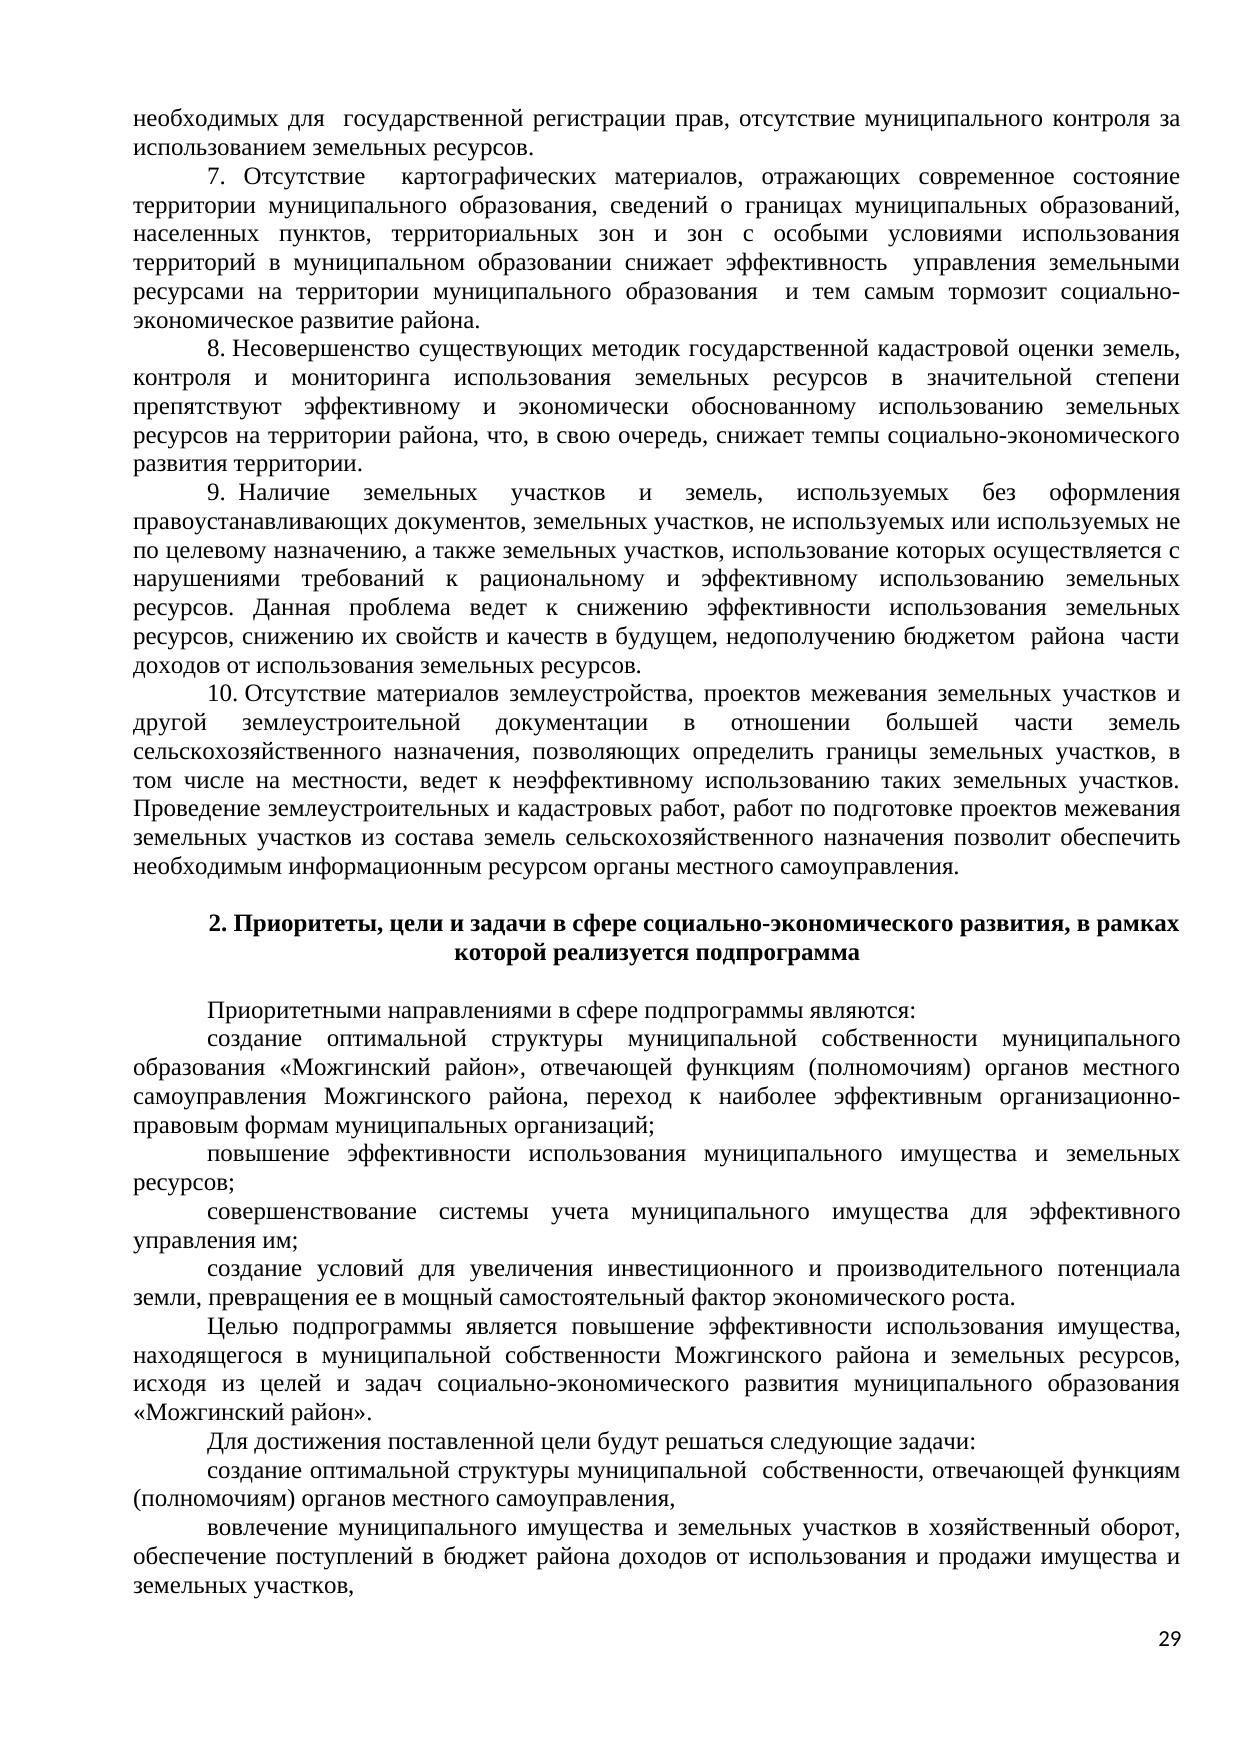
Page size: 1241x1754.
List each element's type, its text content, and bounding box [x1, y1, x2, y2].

text Приоритетными направлениями в сфере подпрограммы являются: [133, 995, 1181, 1023]
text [133, 103, 1181, 161]
text повышение эффективности использования муниципального имущества и земельных ресурсов; [133, 1138, 1181, 1196]
text 10. Отсутствие материалов землеустройства, проектов межевания земельных участков и другой землеустроительной документации в отношении большей части земель сельскохозяйственного назначения, позволяющих определить границы земельных участков, в том числе на местности, ведет к неэффективному использованию таких земельных участков. Проведение землеустроительных и кадастровых работ, работ по подготовке проектов межевания земельных участков из состава земель сельскохозяйственного назначения позволит обеспечить необходимым информационным ресурсом органы местного самоуправления. [133, 678, 1181, 880]
text 7. Отсутствие картографических материалов, отражающих современное состояние территории муниципального образования, сведений о границах муниципальных образований, населенных пунктов, территориальных зон и зон с особыми условиями использования территорий в муниципальном образовании снижает эффективность управления земельными ресурсами на территории муниципального образования и тем самым тормозит социально-экономическое развитие района. [133, 161, 1181, 333]
text 8. Несовершенство существующих методик государственной кадастровой оценки земель, контроля и мониторинга использования земельных ресурсов в значительной степени препятствуют эффективному и экономически обоснованному использованию земельных ресурсов на территории района, что, в свою очередь, снижает темпы социально-экономического развития территории. [133, 333, 1181, 477]
text 2. Приоритеты, цели и задачи в сфере социально-экономического развития, в рамках которой реализуется подпрограмма [133, 908, 1181, 966]
text 9. Наличие земельных участков и земель, используемых без оформления правоустанавливающих документов, земельных участков, не используемых или используемых не по целевому назначению, а также земельных участков, использование которых осуществляется с нарушениями требований к рациональному и эффективному использованию земельных ресурсов. Данная проблема ведет к снижению эффективности использования земельных ресурсов, снижению их свойств и качеств в будущем, недополучению бюджетом района части доходов от использования земельных ресурсов. [133, 477, 1181, 678]
text Для достижения поставленной цели будут решаться следующие задачи: [133, 1426, 1181, 1455]
text Целью подпрограммы является повышение эффективности использования имущества, находящегося в муниципальной собственности Можгинского района и земельных ресурсов, исходя из целей и задач социально-экономического развития муниципального образования «Можгинский район». [133, 1311, 1181, 1426]
text создание условий для увеличения инвестиционного и производительного потенциала земли, превращения ее в мощный самостоятельный фактор экономического роста. [133, 1253, 1181, 1311]
text создание оптимальной структуры муниципальной собственности, отвечающей функциям (полномочиям) органов местного самоуправления, [133, 1455, 1181, 1512]
text вовлечение муниципального имущества и земельных участков в хозяйственный оборот, обеспечение поступлений в бюджет района доходов от использования и продажи имущества и земельных участков, [133, 1512, 1181, 1598]
text совершенствование системы учета муниципального имущества для эффективного управления им; [133, 1196, 1181, 1253]
text создание оптимальной структуры муниципальной собственности муниципального образования «Можгинский район», отвечающей функциям (полномочиям) органов местного самоуправления Можгинского района, переход к наиболее эффективным организационно-правовым формам муниципальных организаций; [133, 1023, 1181, 1138]
